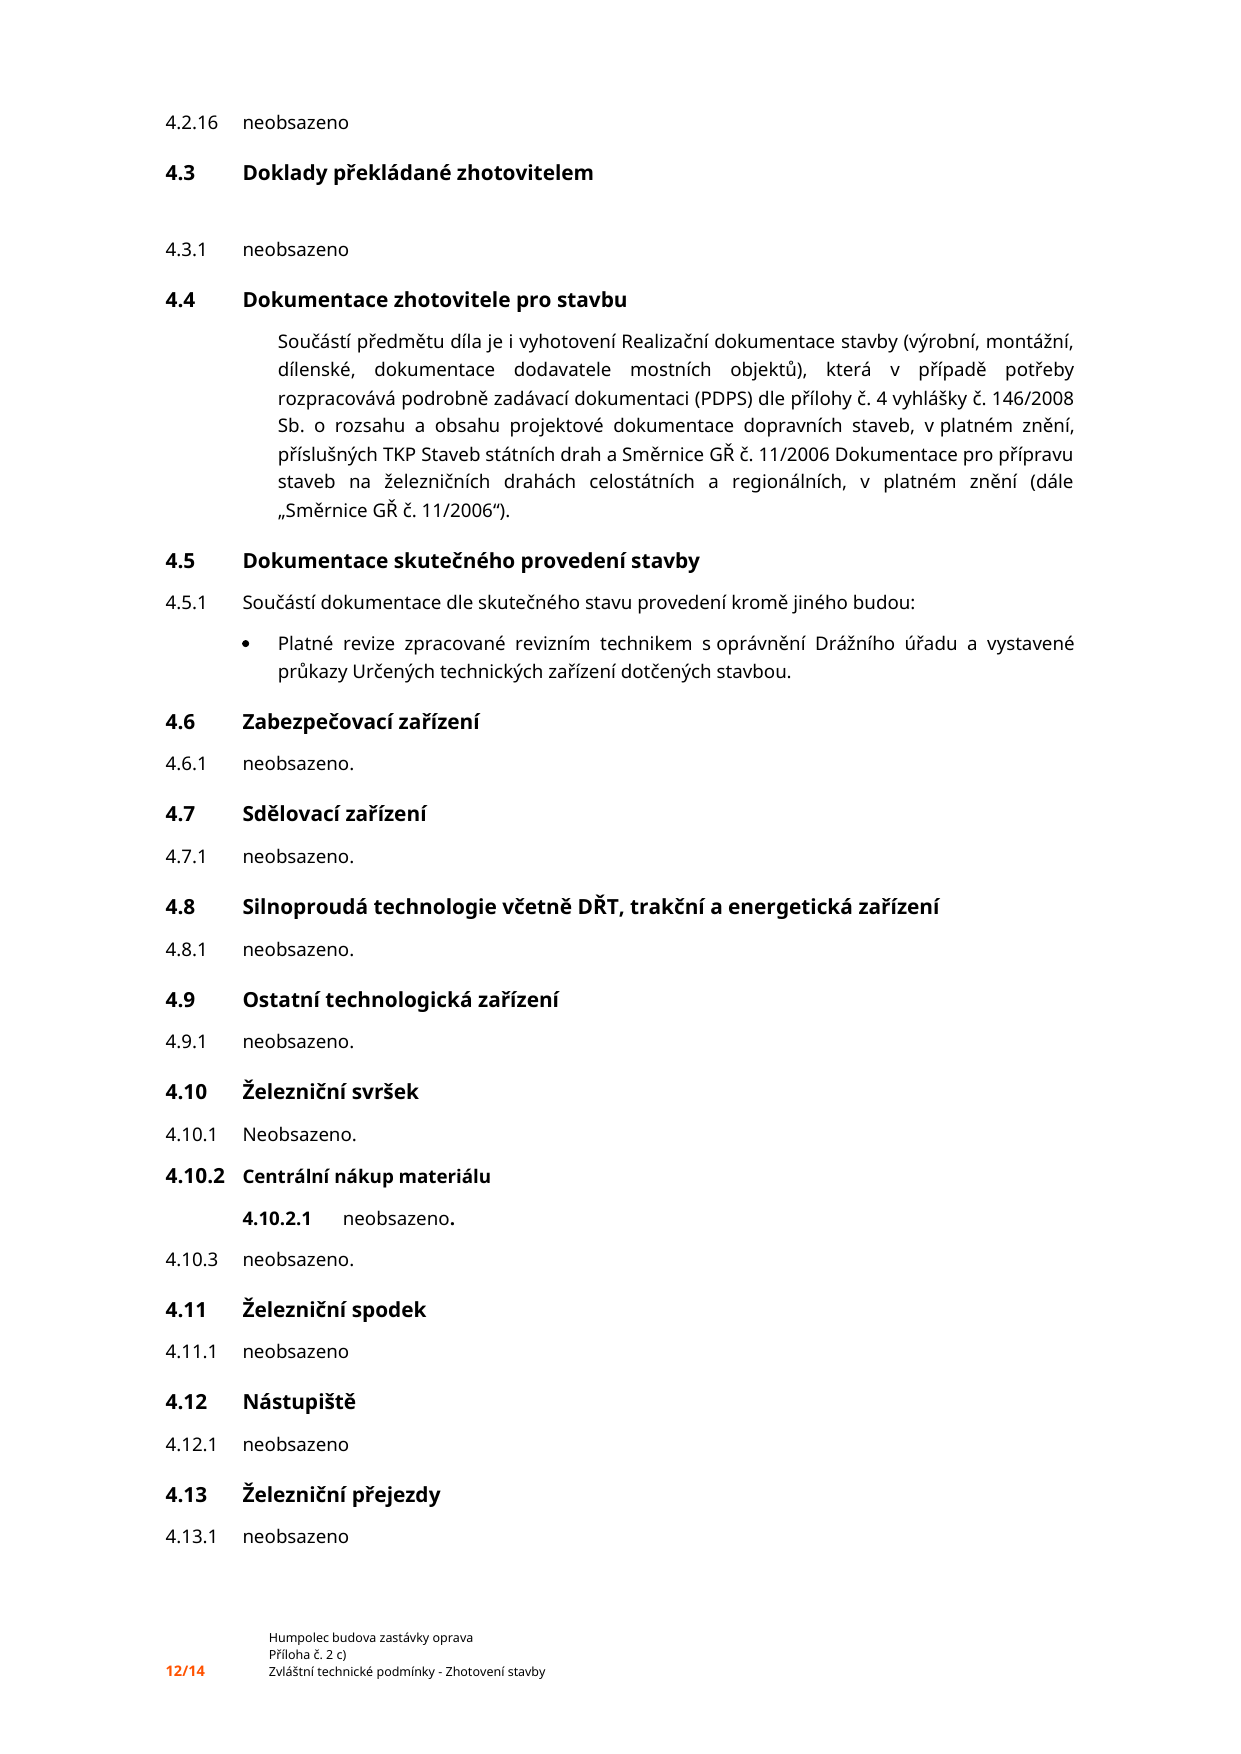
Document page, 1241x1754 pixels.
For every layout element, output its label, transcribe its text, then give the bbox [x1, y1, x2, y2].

text neobsazeno. [165, 843, 1075, 869]
text Nástupiště [165, 1387, 1075, 1416]
text Silnoproudá technologie včetně DŘT, trakční a energetická zařízení [165, 892, 1075, 921]
text neobsazeno. [242, 1205, 1075, 1231]
text Dokumentace skutečného provedení stavby [165, 546, 1075, 574]
text Železniční přejezdy [165, 1480, 1075, 1508]
text Součástí dokumentace dle skutečného stavu provedení kromě jiného budou: [165, 589, 1075, 615]
list Součástí předmětu díla je i vyhotovení Realizační dokumentace stavby (výrobní, montážní, dílenské, dokumentace dodavatele mostních objektů), která v případě potřeby rozpracovává podrobně zadávací dokumentaci (PDPS) dle přílohy č. 4 vyhlášky č. 146/2008 Sb. o rozsahu a obsahu projektové dokumentace dopravních staveb, v platném znění, příslušných TKP Staveb státních drah a Směrnice GŘ č. 11/2006 Dokumentace pro přípravu staveb na železničních drahách celostátních a regionálních, v platném znění (dále „Směrnice GŘ č. 11/2006“). [278, 329, 1075, 522]
text Železniční spodek [165, 1295, 1075, 1323]
text neobsazeno. [165, 751, 1075, 776]
text Centrální nákup materiálu [165, 1162, 1075, 1190]
text neobsazeno [165, 1338, 1075, 1364]
text neobsazeno [165, 1431, 1075, 1457]
text Ostatní technologická zařízení [165, 985, 1075, 1013]
text Sdělovací zařízení [165, 799, 1075, 828]
text Neobsazeno. [165, 1121, 1075, 1147]
text neobsazeno. [165, 1028, 1075, 1054]
text Dokumentace zhotovitele pro stavbu [165, 285, 1075, 313]
text Železniční svršek [165, 1077, 1075, 1106]
text neobsazeno [165, 109, 1075, 135]
text Zabezpečovací zařízení [165, 707, 1075, 735]
text neobsazeno. [165, 936, 1075, 961]
text neobsazeno. [165, 1246, 1075, 1271]
text Doklady překládané zhotovitelem [165, 158, 1075, 187]
text neobsazeno [165, 236, 1075, 262]
list Platné revize zpracované revizním technikem s oprávnění Drážního úřadu a vystavené průkazy Určených technických zařízení dotčených stavbou. [242, 630, 1075, 683]
text neobsazeno [165, 1524, 1075, 1549]
